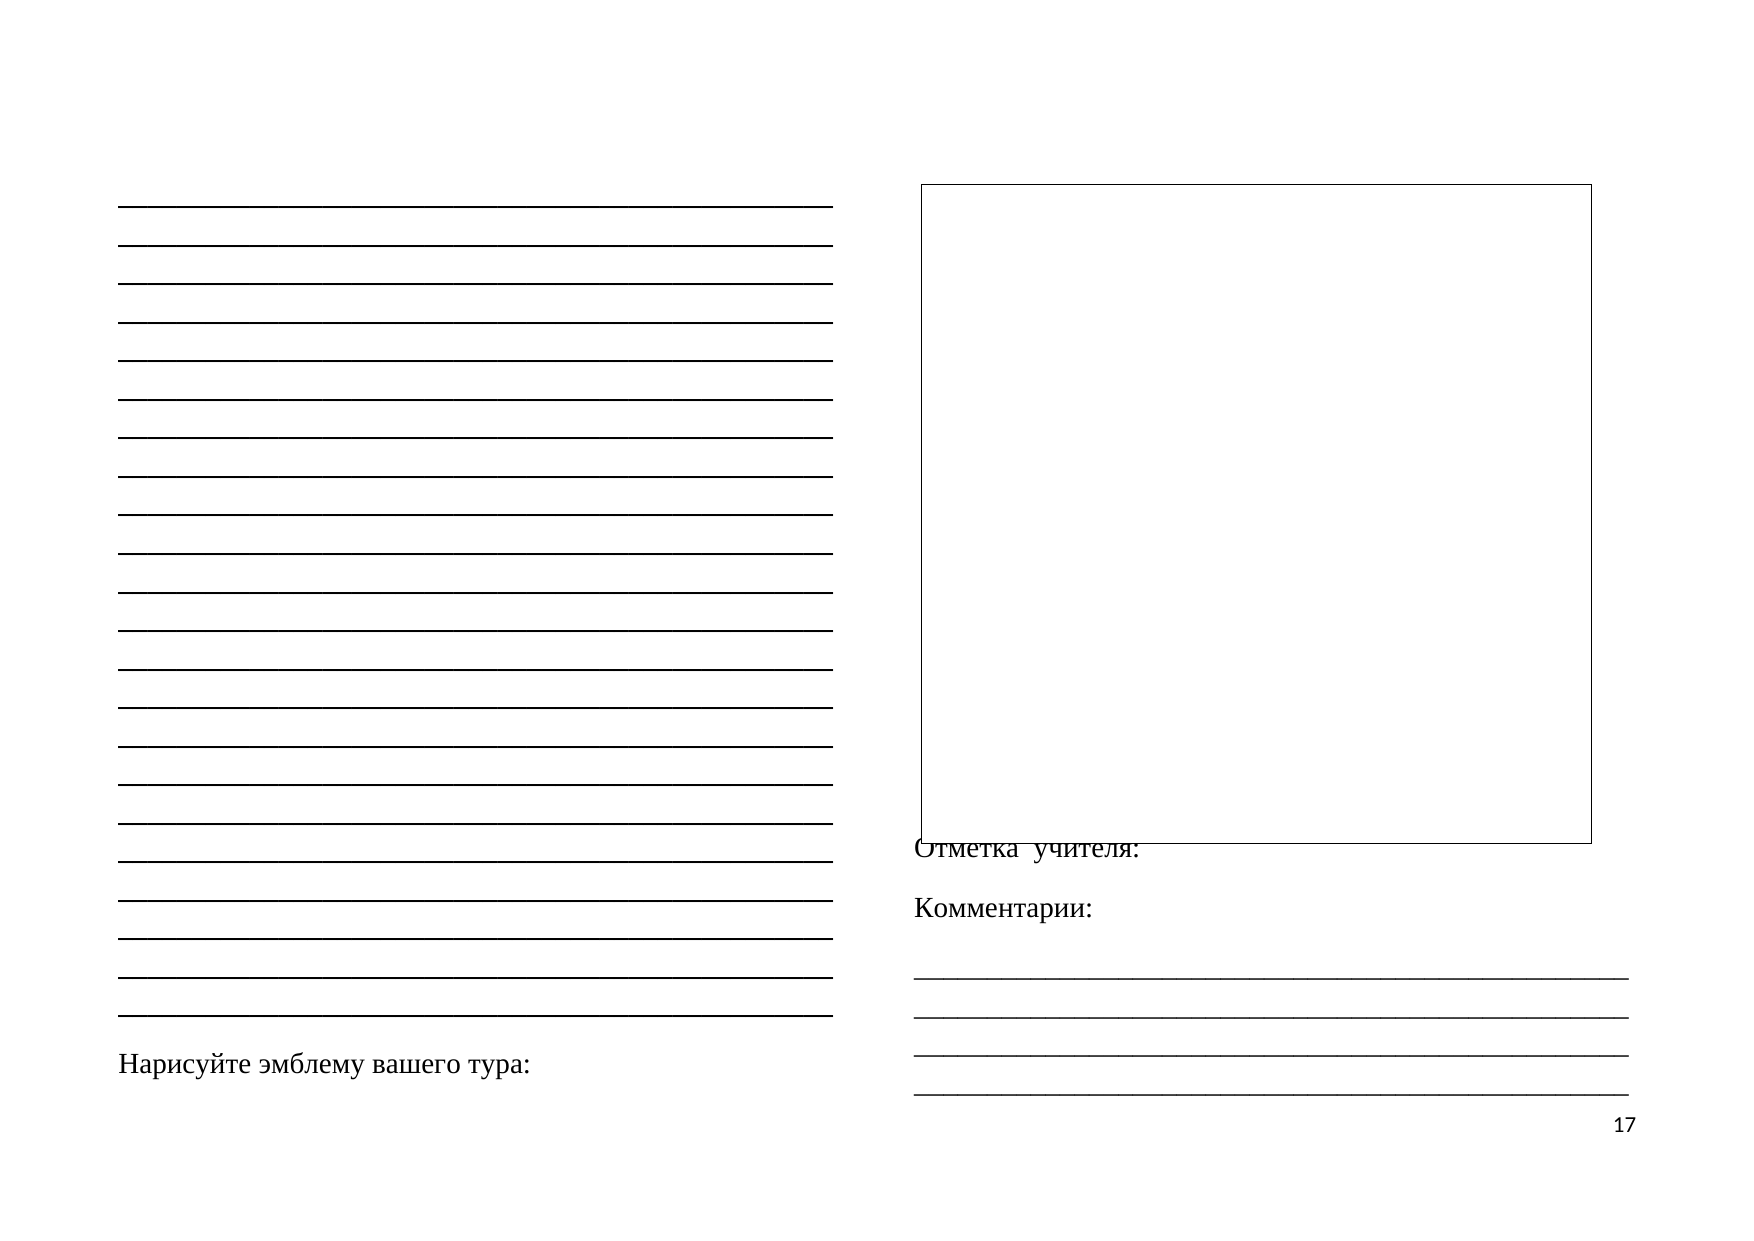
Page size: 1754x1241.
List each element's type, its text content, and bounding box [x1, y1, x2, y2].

text Нарисуйте эмблему вашего тура: [118, 1046, 840, 1079]
text Комментарии: [914, 890, 1636, 923]
text Отметка учителя: [914, 830, 1636, 864]
